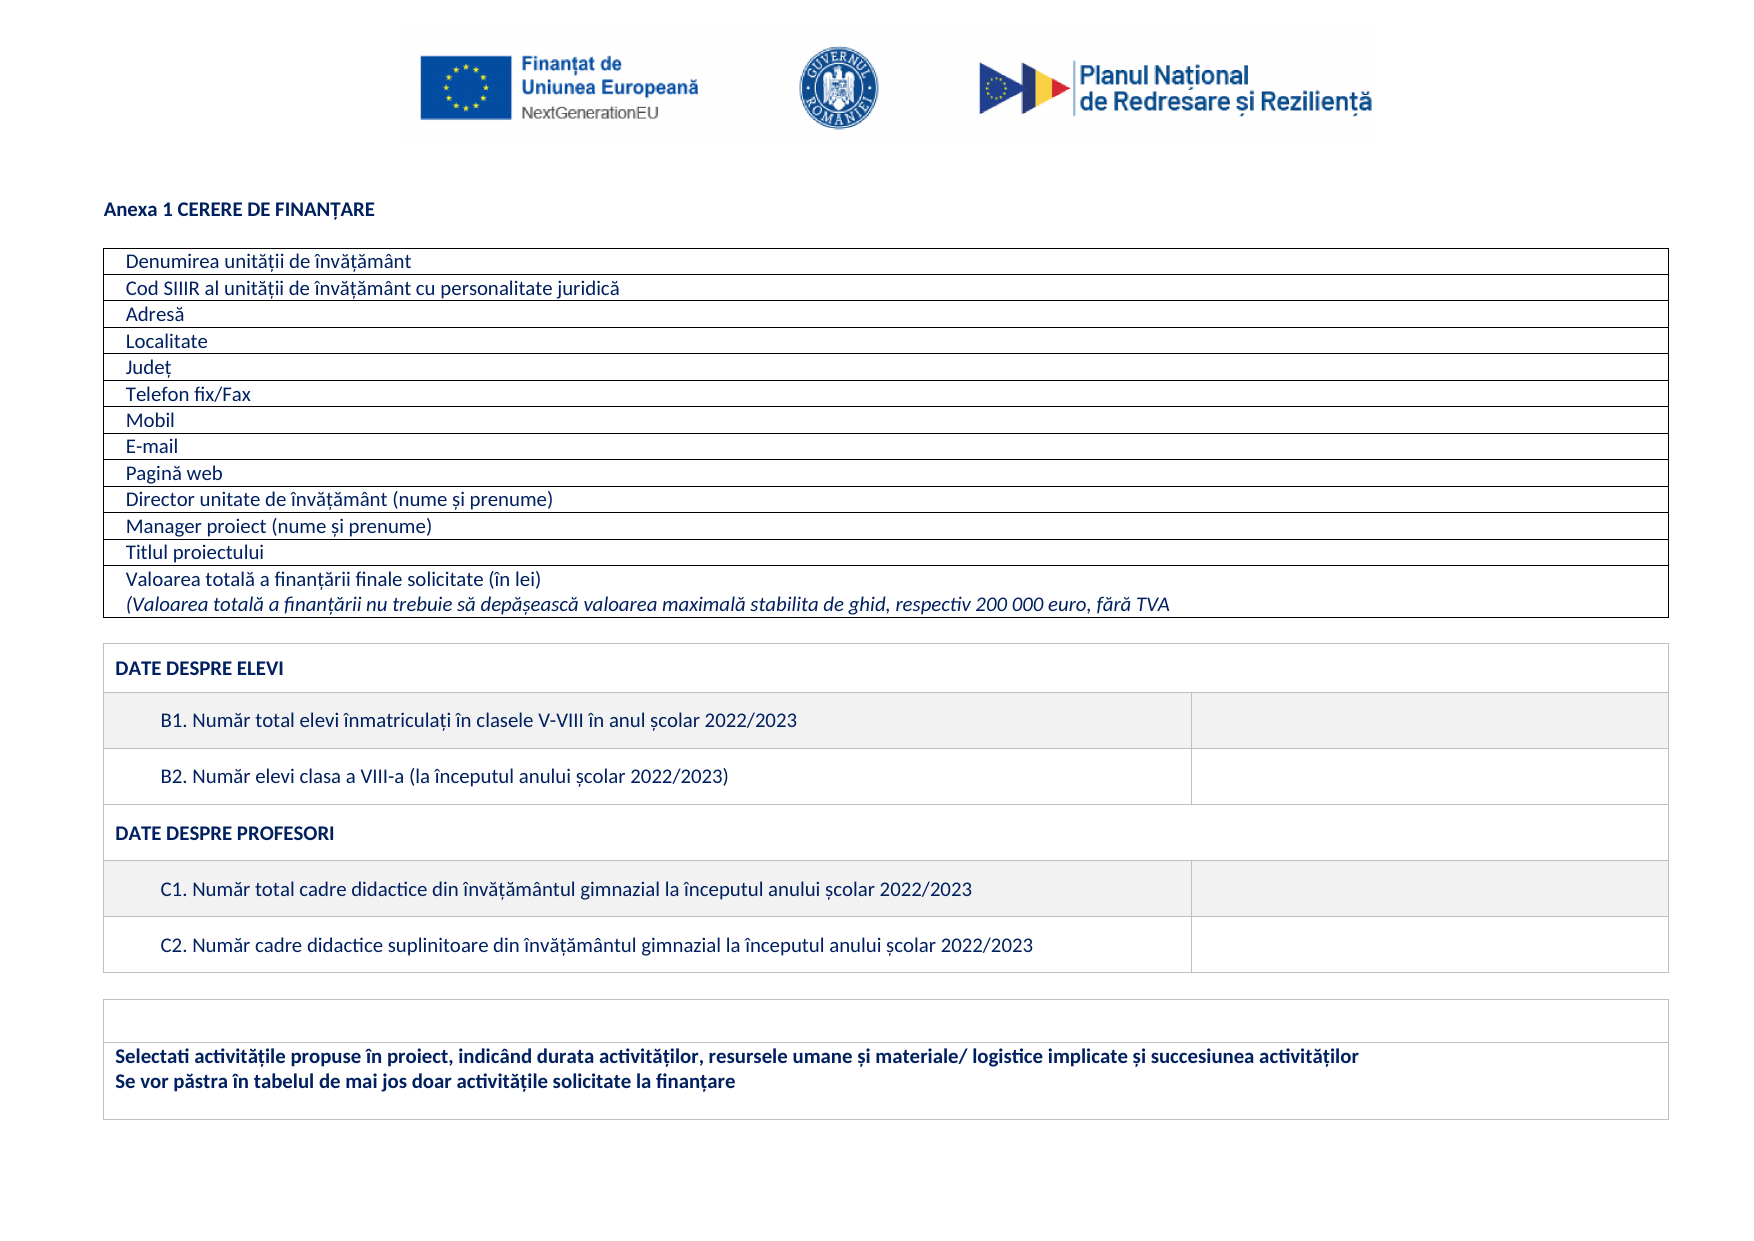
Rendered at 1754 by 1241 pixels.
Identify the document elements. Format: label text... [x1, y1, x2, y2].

table_cell B1. Număr total elevi înmatriculați în clasele V-VIII în anul școlar 2022/2023 [104, 693, 1191, 748]
table_cell [1192, 693, 1668, 748]
table_header Denumirea unității de învățământ [104, 249, 1668, 274]
text Anexa 1 CERERE DE FINANȚARE [103, 197, 1668, 222]
table_cell Localitate [104, 328, 1668, 353]
table_cell [1192, 749, 1668, 804]
table_cell Titlul proiectului [104, 540, 1668, 565]
table_cell Manager proiect (nume și prenume) [104, 513, 1668, 538]
table_cell C1. Număr total cadre didactice din învățământul gimnazial la începutul anului școlar 2022/2023 [104, 861, 1191, 916]
table_cell Județ [104, 354, 1668, 380]
table_cell Pagină web [104, 460, 1668, 486]
table_cell [1192, 861, 1668, 916]
table_cell DATE DESPRE PROFESORI [104, 805, 1668, 860]
picture [398, 28, 1374, 146]
table_cell [1192, 917, 1668, 972]
table_cell B2. Număr elevi clasa a VIII-a (la începutul anului școlar 2022/2023) [104, 749, 1191, 804]
table_header [104, 1000, 1668, 1042]
table_cell Adresă [104, 301, 1668, 327]
table_cell Mobil [104, 407, 1668, 433]
table_cell Director unitate de învățământ (nume și prenume) [104, 487, 1668, 512]
table_header DATE DESPRE ELEVI [104, 644, 1668, 692]
table_cell Cod SIIIR al unității de învățământ cu personalitate juridică [104, 275, 1668, 300]
table_cell E-mail [104, 434, 1668, 459]
table_cell Telefon fix/Fax [104, 381, 1668, 406]
table_cell C2. Număr cadre didactice suplinitoare din învățământul gimnazial la începutul anului școlar 2022/2023 [104, 917, 1191, 972]
table_cell Valoarea totală a finanțării finale solicitate (în lei) (Valoarea totală a finanțării nu trebuie să depășească valoarea maximală stabilita de ghid, respectiv 200 000 euro, fără TVA [104, 566, 1668, 617]
